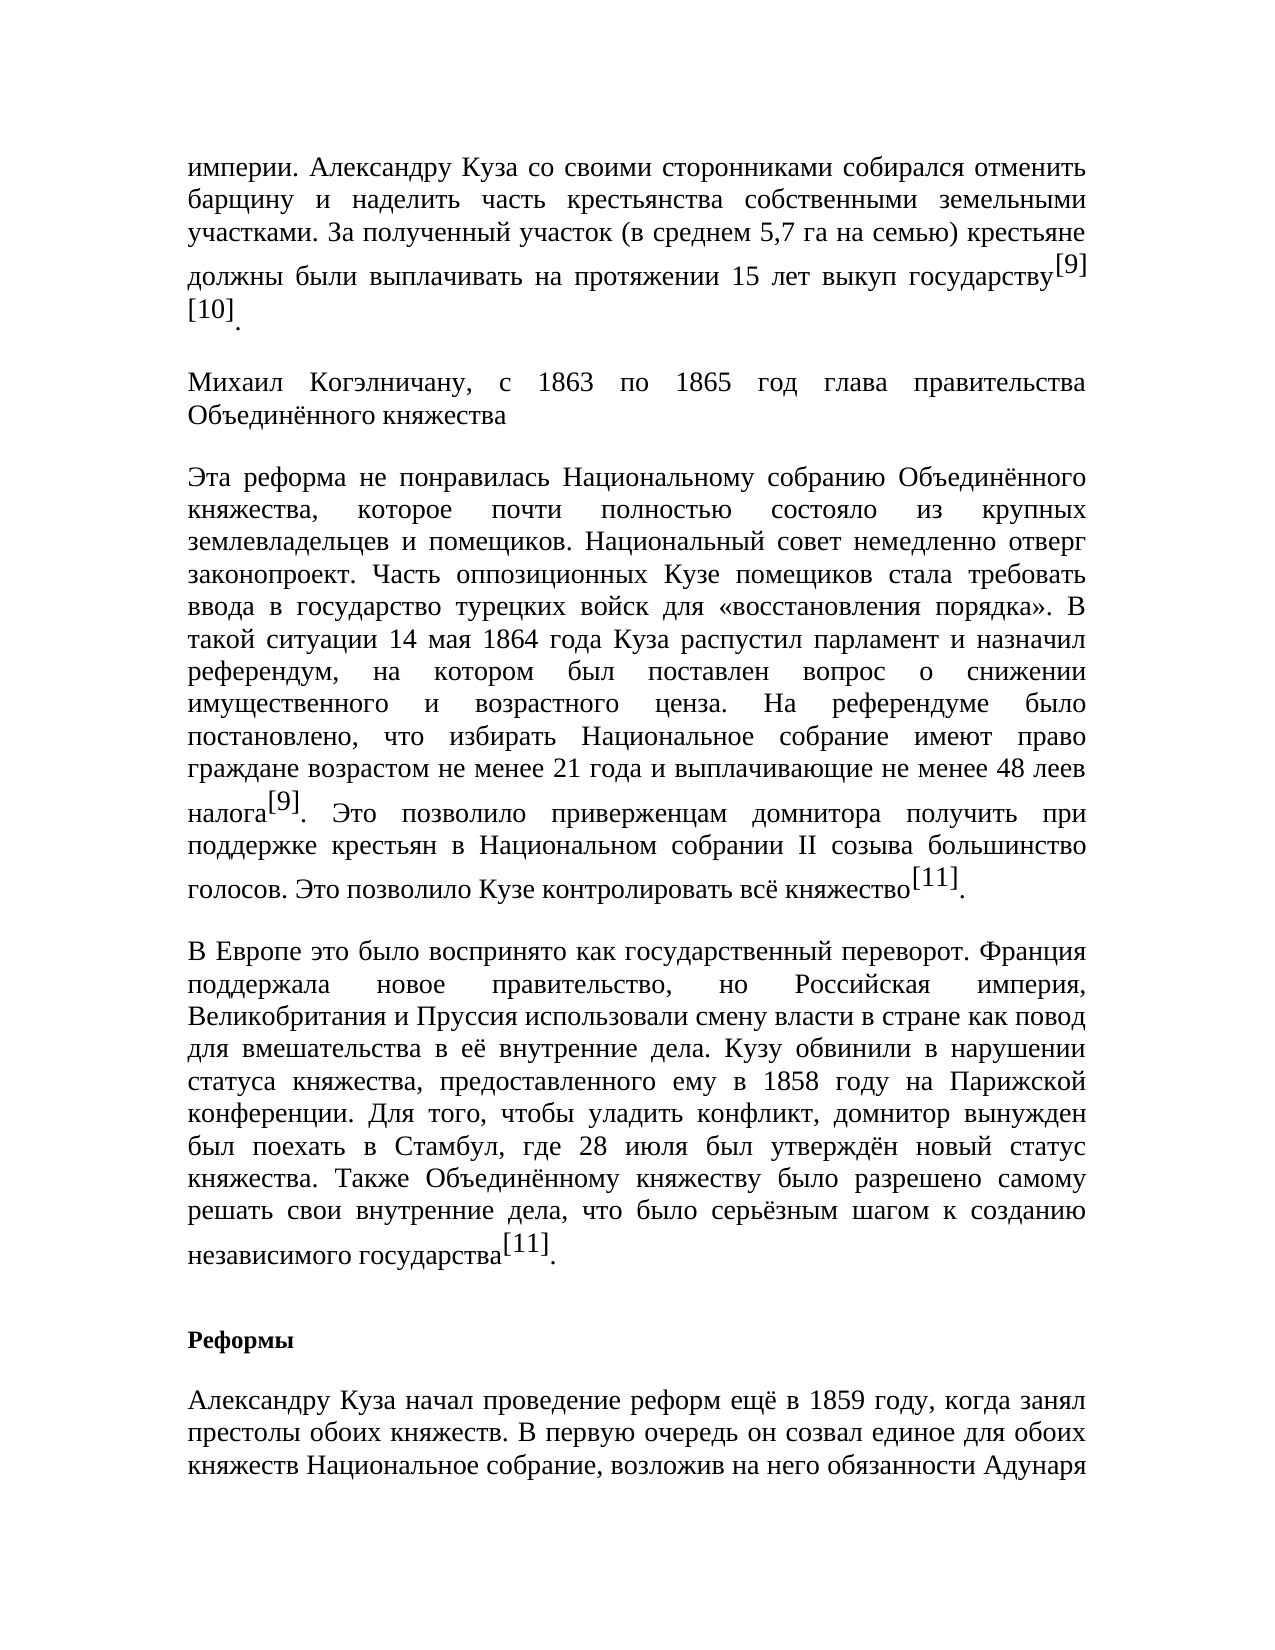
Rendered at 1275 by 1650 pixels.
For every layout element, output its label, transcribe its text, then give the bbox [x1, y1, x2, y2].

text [187, 1383, 1087, 1480]
list Реформы [187, 1325, 1087, 1353]
text В Европе это было воспринято как государственный переворот. Франция поддержала новое правительство, но Российская империя, Великобритания и Пруссия использовали смену власти в стране как повод для вмешательства в её внутренние дела. Кузу обвинили в нарушении статуса княжества, предоставленного ему в 1858 году на Парижской конференции. Для того, чтобы уладить конфликт, домнитор вынужден был поехать в Стамбул, где 28 июля был утверждён новый статус княжества. Также Объединённому княжеству было разрешено самому решать свои внутренние дела, что было серьёзным шагом к созданию независимого государства[11]. [187, 934, 1087, 1270]
text Эта реформа не понравилась Национальному собранию Объединённого княжества, которое почти полностью состояло из крупных землевладельцев и помещиков. Национальный совет немедленно отверг законопроект. Часть оппозиционных Кузе помещиков стала требовать ввода в государство турецких войск для «восстановления порядка». В такой ситуации 14 мая 1864 года Куза распустил парламент и назначил референдум, на котором был поставлен вопрос о снижении имущественного и возрастного ценза. На референдуме было постановлено, что избирать Национальное собрание имеют право граждане возрастом не менее 21 года и выплачивающие не менее 48 леев налога[9]. Это позволило приверженцам домнитора получить при поддержке крестьян в Национальном собрании II созыва большинство голосов. Это позволило Кузе контролировать всё княжество[11]. [187, 460, 1087, 905]
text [187, 150, 1087, 336]
text Михаил Когэлничану, с 1863 по 1865 год глава правительства Объединённого княжества [187, 365, 1087, 430]
